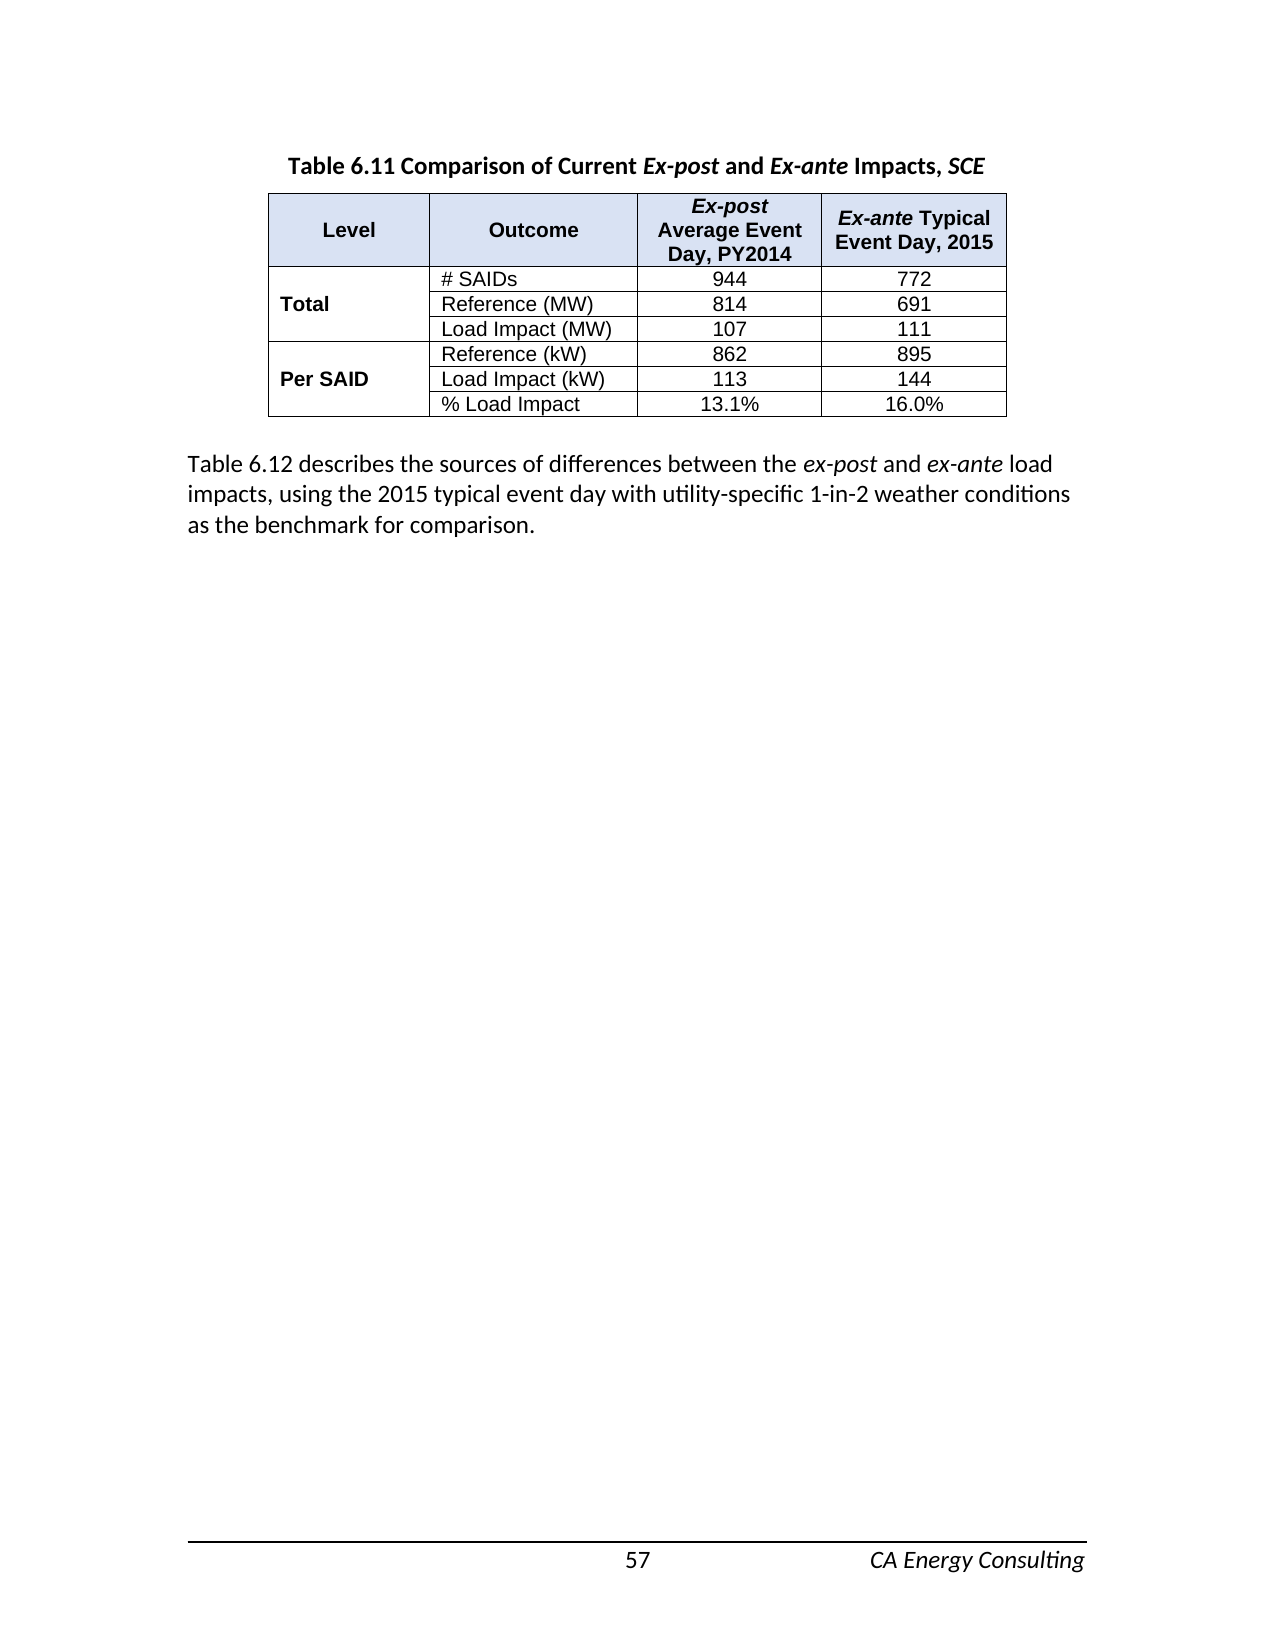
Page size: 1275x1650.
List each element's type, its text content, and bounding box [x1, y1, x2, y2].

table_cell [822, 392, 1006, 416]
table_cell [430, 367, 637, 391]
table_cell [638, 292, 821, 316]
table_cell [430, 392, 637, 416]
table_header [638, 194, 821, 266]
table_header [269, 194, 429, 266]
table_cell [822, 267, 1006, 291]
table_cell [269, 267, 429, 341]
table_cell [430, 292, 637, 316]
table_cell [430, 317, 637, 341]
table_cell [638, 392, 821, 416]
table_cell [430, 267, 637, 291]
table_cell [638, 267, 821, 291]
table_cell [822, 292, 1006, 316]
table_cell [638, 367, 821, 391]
text Table 6.11 Comparison of Current Ex-post and Ex-ante Impacts, SCE [187, 150, 1087, 181]
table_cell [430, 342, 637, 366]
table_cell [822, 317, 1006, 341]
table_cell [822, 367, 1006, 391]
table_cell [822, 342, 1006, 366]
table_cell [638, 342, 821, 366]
text Table 6.12 describes the sources of differences between the ex-post and ex-ante load impacts, using the 2015 typical event day with utility-specific 1-in-2 weather conditions as the benchmark for comparison. [187, 448, 1087, 539]
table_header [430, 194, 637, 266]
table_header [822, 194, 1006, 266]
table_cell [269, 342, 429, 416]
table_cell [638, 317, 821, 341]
